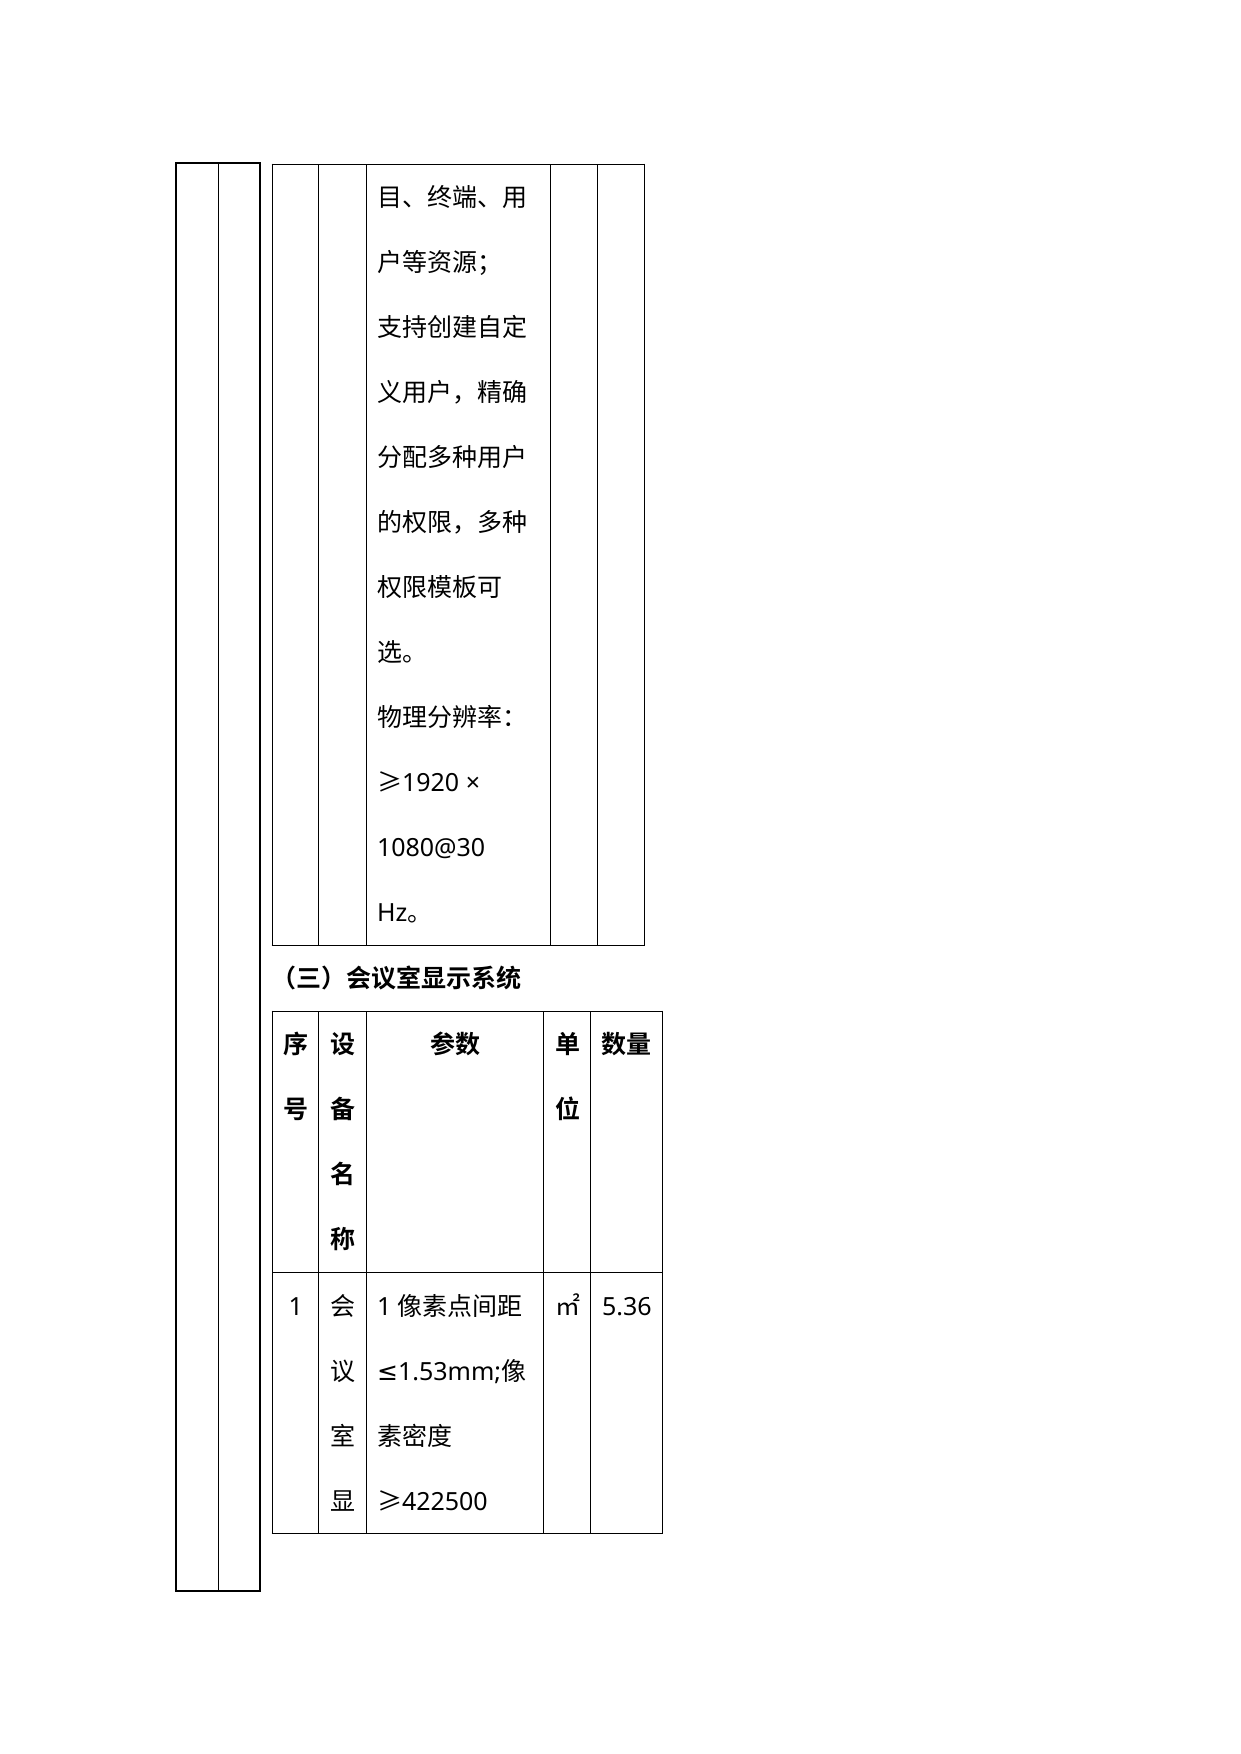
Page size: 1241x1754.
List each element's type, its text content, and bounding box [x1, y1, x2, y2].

table_cell 1 [177, 164, 218, 1590]
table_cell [261, 162, 1064, 1590]
table_cell [219, 164, 259, 1590]
